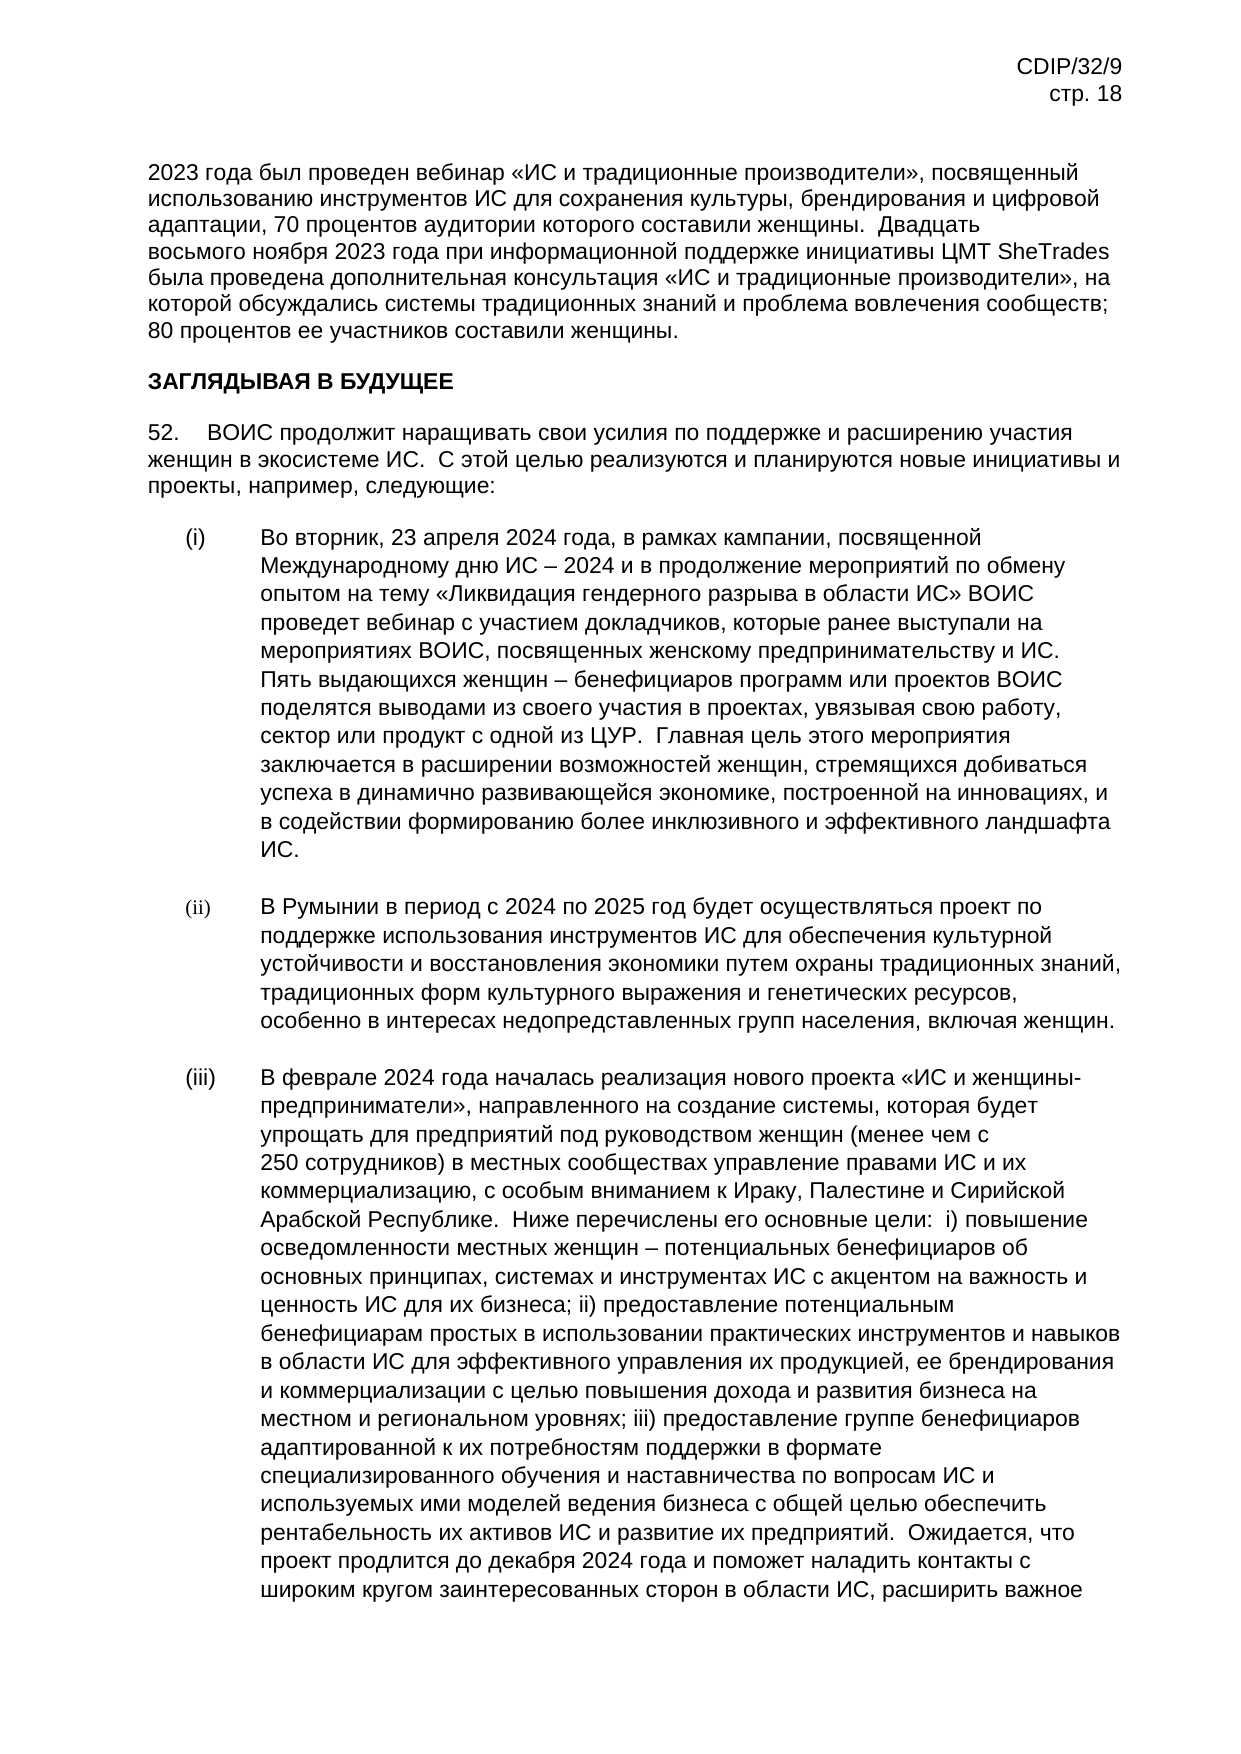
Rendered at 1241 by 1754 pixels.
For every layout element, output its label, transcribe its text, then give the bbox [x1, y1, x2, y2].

list Во вторник, 23 апреля 2024 года, в рамках кампании, посвященной Международному дню ИС – 2024 и в продолжение мероприятий по обмену опытом на тему «Ликвидация гендерного разрыва в области ИС» ВОИС проведет вебинар с участием докладчиков, которые ранее выступали на мероприятиях ВОИС, посвященных женскому предпринимательству и ИС. Пять выдающихся женщин – бенефициаров программ или проектов ВОИС поделятся выводами из своего участия в проектах, увязывая свою работу, сектор или продукт с одной из ЦУР. Главная цель этого мероприятия заключается в расширении возможностей женщин, стремящихся добиваться успеха в динамично развивающейся экономике, построенной на инновациях, и в содействии формированию более инклюзивного и эффективного ландшафта ИС. [185, 523, 1122, 863]
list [148, 158, 1122, 343]
subtitle Заглядывая в будущее [148, 368, 1122, 394]
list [185, 1064, 1122, 1602]
list В Румынии в период с 2024 по 2025 год будет осуществляться проект по поддержке использования инструментов ИС для обеспечения культурной устойчивости и восстановления экономики путем охраны традиционных знаний, традиционных форм культурного выражения и генетических ресурсов, особенно в интересах недопредставленных групп населения, включая женщин. [185, 893, 1122, 1033]
list ВОИС продолжит наращивать свои усилия по поддержке и расширению участия женщин в экосистеме ИС. С этой целью реализуются и планируются новые инициативы и проекты, например, следующие: [148, 419, 1122, 498]
